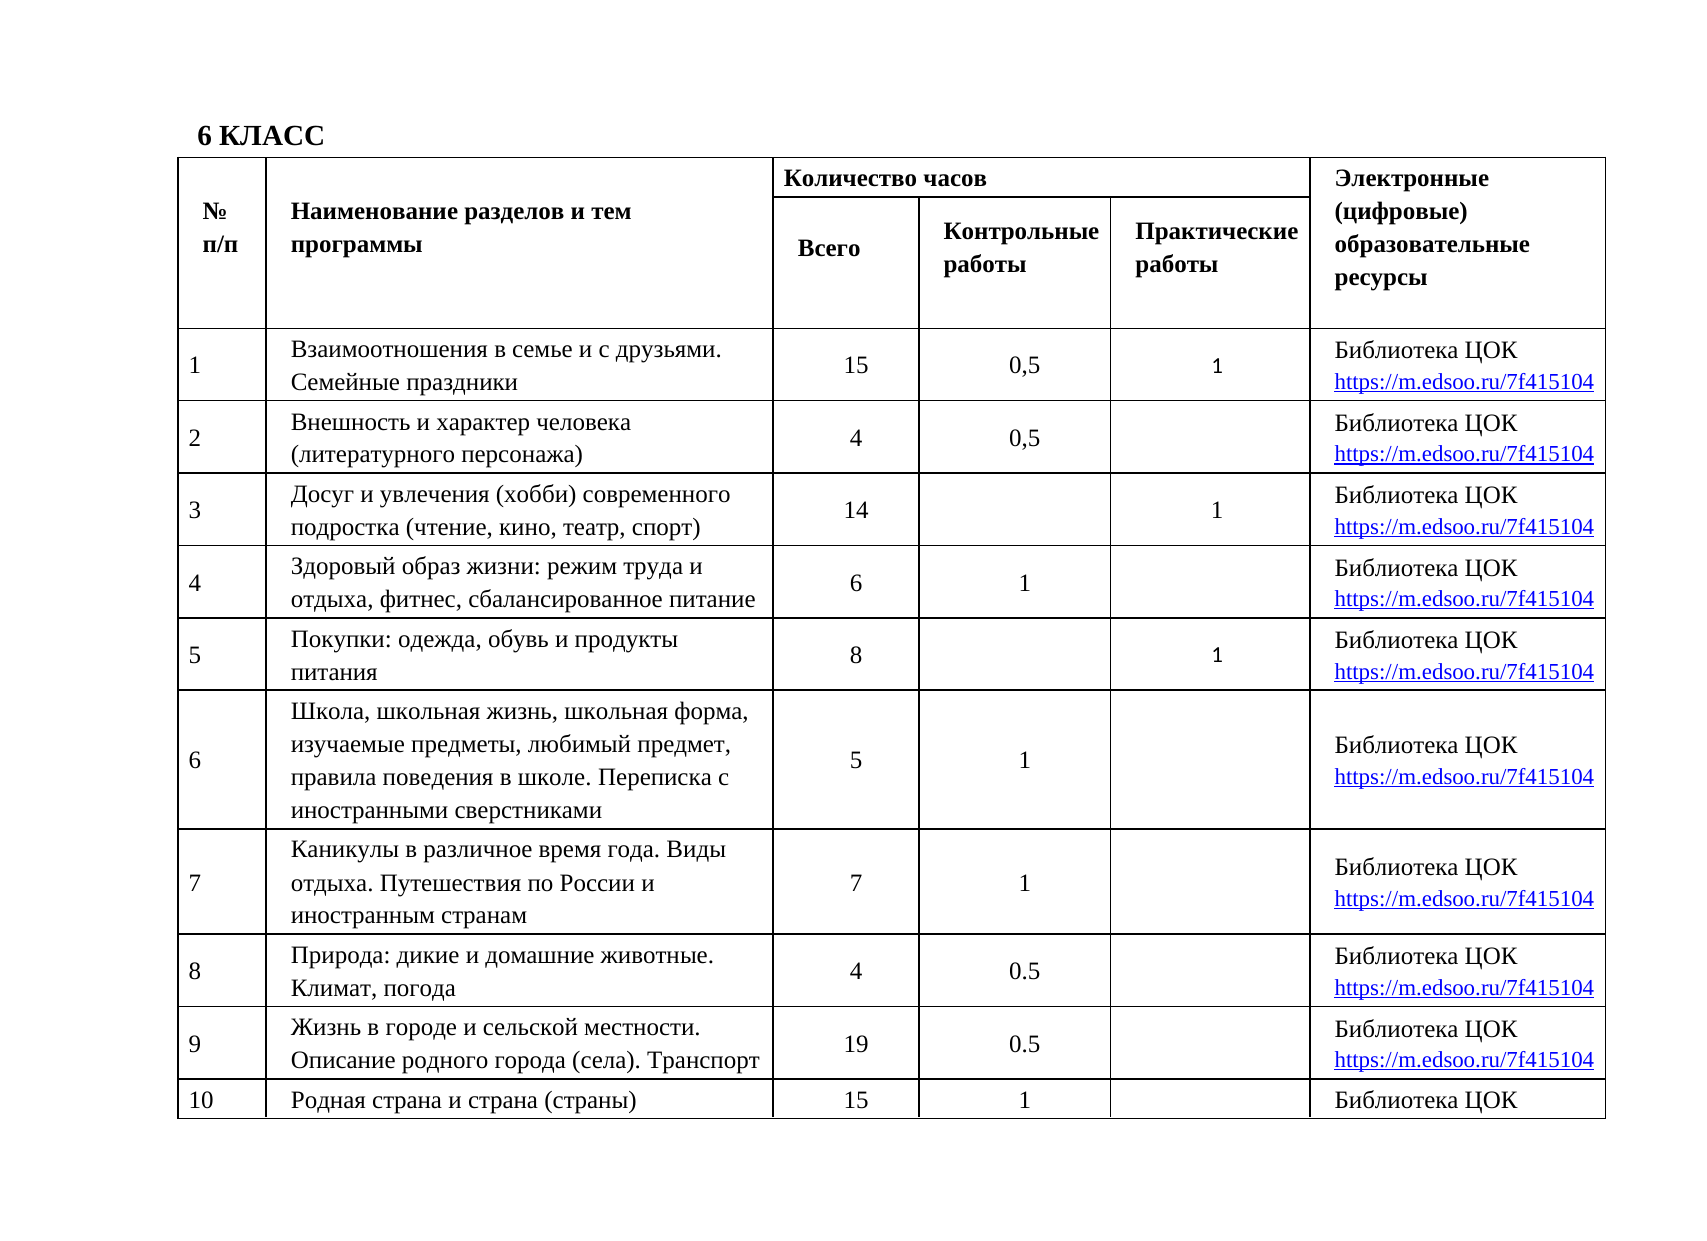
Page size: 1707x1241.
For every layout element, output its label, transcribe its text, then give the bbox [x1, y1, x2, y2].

table_cell 1 [920, 830, 1110, 933]
table_cell 5 [774, 691, 918, 828]
table_cell Библиотека ЦОК https://m.edsoo.ru/7f415104 [1311, 401, 1605, 472]
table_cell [1311, 1080, 1605, 1117]
table_cell Библиотека ЦОК https://m.edsoo.ru/7f415104 [1311, 691, 1605, 828]
table_cell 0.5 [920, 935, 1110, 1006]
table_cell 1 [1111, 329, 1309, 400]
table_cell 0,5 [920, 329, 1110, 400]
table_cell 15 [774, 329, 918, 400]
table_cell [1111, 1080, 1309, 1117]
table_cell Школа, школьная жизнь, школьная форма, изучаемые предметы, любимый предмет, правила поведения в школе. Переписка с иностранными сверстниками [267, 691, 772, 828]
table_cell Жизнь в городе и сельской местности. Описание родного города (села). Транспорт [267, 1007, 772, 1078]
table_cell Библиотека ЦОК https://m.edsoo.ru/7f415104 [1311, 546, 1605, 617]
table_cell Библиотека ЦОК https://m.edsoo.ru/7f415104 [1311, 830, 1605, 933]
table_cell [1111, 935, 1309, 1006]
table_cell [1111, 1007, 1309, 1078]
table_cell 3 [179, 474, 265, 544]
table_cell 8 [774, 619, 918, 689]
table_cell 4 [774, 935, 918, 1006]
table_cell Внешность и характер человека (литературного персонажа) [267, 401, 772, 472]
table_cell [920, 474, 1110, 544]
table_cell Библиотека ЦОК https://m.edsoo.ru/7f415104 [1311, 474, 1605, 544]
table_cell 6 [774, 546, 918, 617]
table_cell 4 [179, 546, 265, 617]
table_cell 1 [920, 546, 1110, 617]
table_header Электронные (цифровые) образовательные ресурсы [1311, 158, 1605, 327]
table_cell Контрольные работы [920, 198, 1110, 327]
table_cell Природа: дикие и домашние животные. Климат, погода [267, 935, 772, 1006]
table_cell 1 [179, 329, 265, 400]
table_cell Досуг и увлечения (хобби) современного подростка (чтение, кино, театр, спорт) [267, 474, 772, 544]
table_header № п/п [179, 158, 265, 327]
table_cell 6 [179, 691, 265, 828]
table_cell 1 [920, 1080, 1110, 1117]
table_cell 4 [774, 401, 918, 472]
table_cell 7 [179, 830, 265, 933]
table_cell [1111, 546, 1309, 617]
table_cell 10 [179, 1080, 265, 1117]
table_cell 5 [179, 619, 265, 689]
table_cell 1 [1111, 474, 1309, 544]
table_cell 8 [179, 935, 265, 1006]
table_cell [267, 1080, 772, 1117]
table_cell 7 [774, 830, 918, 933]
table_header Количество часов [774, 158, 1309, 196]
table_cell 2 [179, 401, 265, 472]
table_cell 19 [774, 1007, 918, 1078]
table_cell Здоровый образ жизни: режим труда и отдыха, фитнес, сбалансированное питание [267, 546, 772, 617]
table_cell 0.5 [920, 1007, 1110, 1078]
table_cell [1111, 401, 1309, 472]
table_cell 9 [179, 1007, 265, 1078]
table_cell Библиотека ЦОК https://m.edsoo.ru/7f415104 [1311, 329, 1605, 400]
table_cell Всего [774, 198, 918, 327]
table_cell Библиотека ЦОК https://m.edsoo.ru/7f415104 [1311, 619, 1605, 689]
table_cell Каникулы в различное время года. Виды отдыха. Путешествия по России и иностранным странам [267, 830, 772, 933]
table_cell 15 [774, 1080, 918, 1117]
table_cell 1 [1111, 619, 1309, 689]
table_cell 0,5 [920, 401, 1110, 472]
table_cell [1111, 830, 1309, 933]
table_cell Библиотека ЦОК https://m.edsoo.ru/7f415104 [1311, 935, 1605, 1006]
table_cell Взаимоотношения в семье и с друзьями. Семейные праздники [267, 329, 772, 400]
table_cell 14 [774, 474, 918, 544]
table_header Наименование разделов и тем программы [267, 158, 772, 327]
table_cell Практические работы [1111, 198, 1309, 327]
table_cell 1 [920, 691, 1110, 828]
table_cell Покупки: одежда, обувь и продукты питания [267, 619, 772, 689]
table_cell Библиотека ЦОК https://m.edsoo.ru/7f415104 [1311, 1007, 1605, 1078]
text 6 КЛАСС [190, 118, 1618, 152]
table_cell [1111, 691, 1309, 828]
table_cell [920, 619, 1110, 689]
